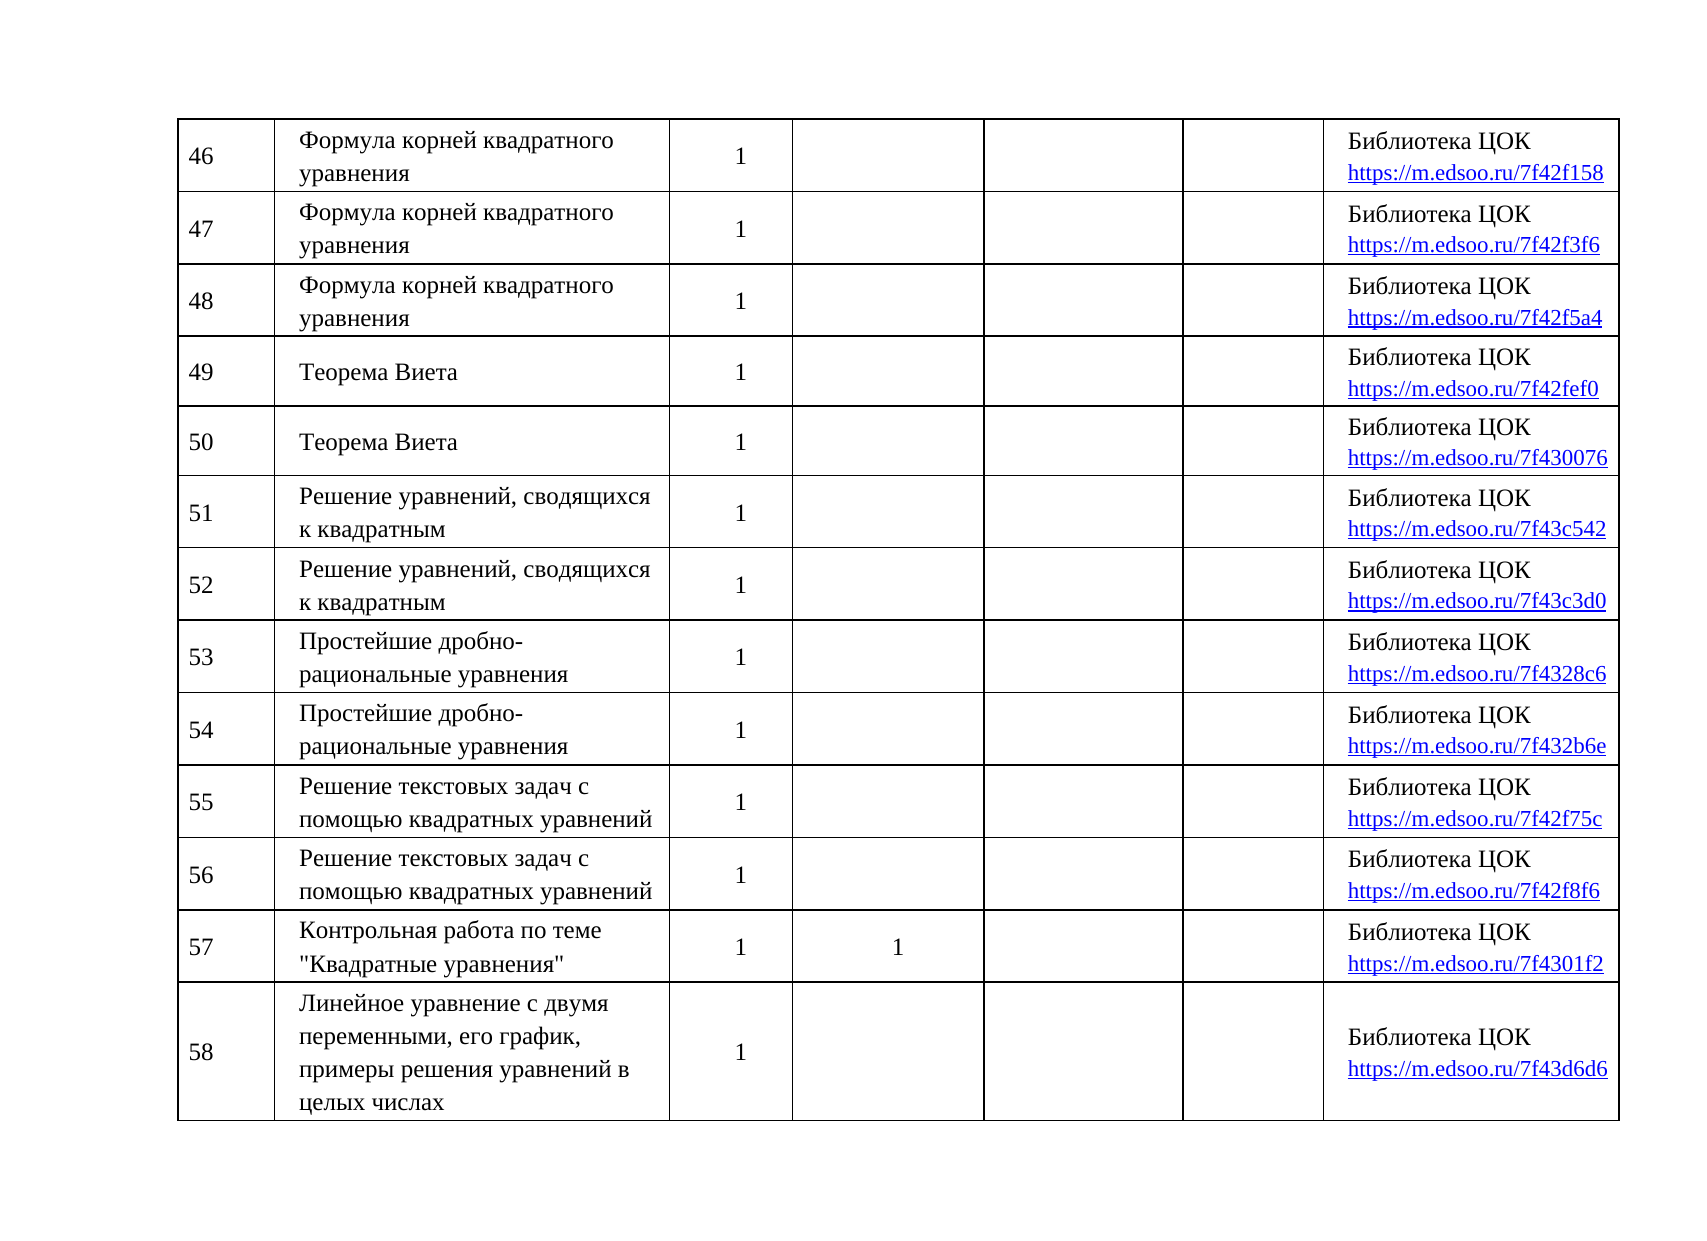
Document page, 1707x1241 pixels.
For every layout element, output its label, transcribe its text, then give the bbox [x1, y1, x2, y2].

table_cell 1 [670, 548, 792, 619]
table_cell Простейшие дробно-рациональные уравнения [275, 621, 669, 692]
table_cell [1324, 983, 1618, 1120]
table_cell Библиотека ЦОК https://m.edsoo.ru/7f42f5a4 [1324, 265, 1618, 335]
table_cell 48 [179, 265, 274, 335]
table_cell [985, 120, 1182, 191]
table_cell 57 [179, 911, 274, 981]
table_cell Решение текстовых задач с помощью квадратных уравнений [275, 766, 669, 836]
table_cell [1184, 621, 1323, 692]
table_cell 1 [670, 192, 792, 263]
table_cell Библиотека ЦОК https://m.edsoo.ru/7f4328c6 [1324, 621, 1618, 692]
table_cell Библиотека ЦОК https://m.edsoo.ru/7f4301f2 [1324, 911, 1618, 981]
table_cell [793, 983, 983, 1120]
table_cell [985, 983, 1182, 1120]
table_cell 1 [670, 983, 792, 1120]
table_cell [985, 192, 1182, 263]
table_cell Библиотека ЦОК https://m.edsoo.ru/7f430076 [1324, 407, 1618, 474]
table_cell [985, 838, 1182, 909]
table_cell 1 [670, 911, 792, 981]
table_cell 50 [179, 407, 274, 474]
table_cell Формула корней квадратного уравнения [275, 192, 669, 263]
table_cell Библиотека ЦОК https://m.edsoo.ru/7f43c542 [1324, 476, 1618, 547]
table_cell [1184, 911, 1323, 981]
table_cell [1184, 407, 1323, 474]
table_cell [793, 766, 983, 836]
table_cell Теорема Виета [275, 337, 669, 405]
table_cell [793, 120, 983, 191]
table_cell 53 [179, 621, 274, 692]
table_cell [793, 476, 983, 547]
table_cell 46 [179, 120, 274, 191]
table_cell Библиотека ЦОК https://m.edsoo.ru/7f42f3f6 [1324, 192, 1618, 263]
table_cell [985, 911, 1182, 981]
table_cell [1184, 337, 1323, 405]
table_cell 54 [179, 693, 274, 764]
table_cell [793, 265, 983, 335]
table_cell [985, 407, 1182, 474]
table_cell 49 [179, 337, 274, 405]
table_cell Решение уравнений, сводящихся к квадратным [275, 476, 669, 547]
table_cell 1 [670, 693, 792, 764]
table_cell [1184, 766, 1323, 836]
table_cell [1184, 838, 1323, 909]
table_cell 1 [793, 911, 983, 981]
table_cell Решение уравнений, сводящихся к квадратным [275, 548, 669, 619]
table_cell [985, 337, 1182, 405]
table_cell Библиотека ЦОК https://m.edsoo.ru/7f42f158 [1324, 120, 1618, 191]
table_cell [793, 621, 983, 692]
table_cell 1 [670, 766, 792, 836]
table_cell 55 [179, 766, 274, 836]
table_cell 58 [179, 983, 274, 1120]
table_cell Библиотека ЦОК https://m.edsoo.ru/7f42fef0 [1324, 337, 1618, 405]
table_cell [985, 693, 1182, 764]
table_cell 1 [670, 337, 792, 405]
table_cell Простейшие дробно-рациональные уравнения [275, 693, 669, 764]
table_cell [1184, 983, 1323, 1120]
table_cell [793, 548, 983, 619]
table_cell 51 [179, 476, 274, 547]
table_cell 1 [670, 621, 792, 692]
table_cell 56 [179, 838, 274, 909]
table_cell [1184, 548, 1323, 619]
table_cell Теорема Виета [275, 407, 669, 474]
table_cell Контрольная работа по теме "Квадратные уравнения" [275, 911, 669, 981]
table_cell 1 [670, 265, 792, 335]
table_cell Библиотека ЦОК https://m.edsoo.ru/7f43c3d0 [1324, 548, 1618, 619]
table_cell 1 [670, 838, 792, 909]
table_cell 47 [179, 192, 274, 263]
table_cell 1 [670, 476, 792, 547]
table_cell [985, 766, 1182, 836]
table_cell [793, 838, 983, 909]
table_cell 1 [670, 120, 792, 191]
table_cell [1184, 120, 1323, 191]
table_cell [1184, 265, 1323, 335]
table_cell [985, 265, 1182, 335]
table_cell [985, 621, 1182, 692]
table_cell [1184, 192, 1323, 263]
table_cell 52 [179, 548, 274, 619]
table_cell Формула корней квадратного уравнения [275, 120, 669, 191]
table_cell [275, 983, 669, 1120]
table_cell Решение текстовых задач с помощью квадратных уравнений [275, 838, 669, 909]
table_cell [793, 693, 983, 764]
table_cell Библиотека ЦОК https://m.edsoo.ru/7f42f75c [1324, 766, 1618, 836]
table_cell Библиотека ЦОК https://m.edsoo.ru/7f42f8f6 [1324, 838, 1618, 909]
table_cell [1184, 693, 1323, 764]
table_cell [793, 192, 983, 263]
table_cell [793, 337, 983, 405]
table_cell Формула корней квадратного уравнения [275, 265, 669, 335]
table_cell [793, 407, 983, 474]
table_cell [985, 476, 1182, 547]
table_cell [985, 548, 1182, 619]
table_cell [1184, 476, 1323, 547]
table_cell 1 [670, 407, 792, 474]
table_cell Библиотека ЦОК https://m.edsoo.ru/7f432b6e [1324, 693, 1618, 764]
